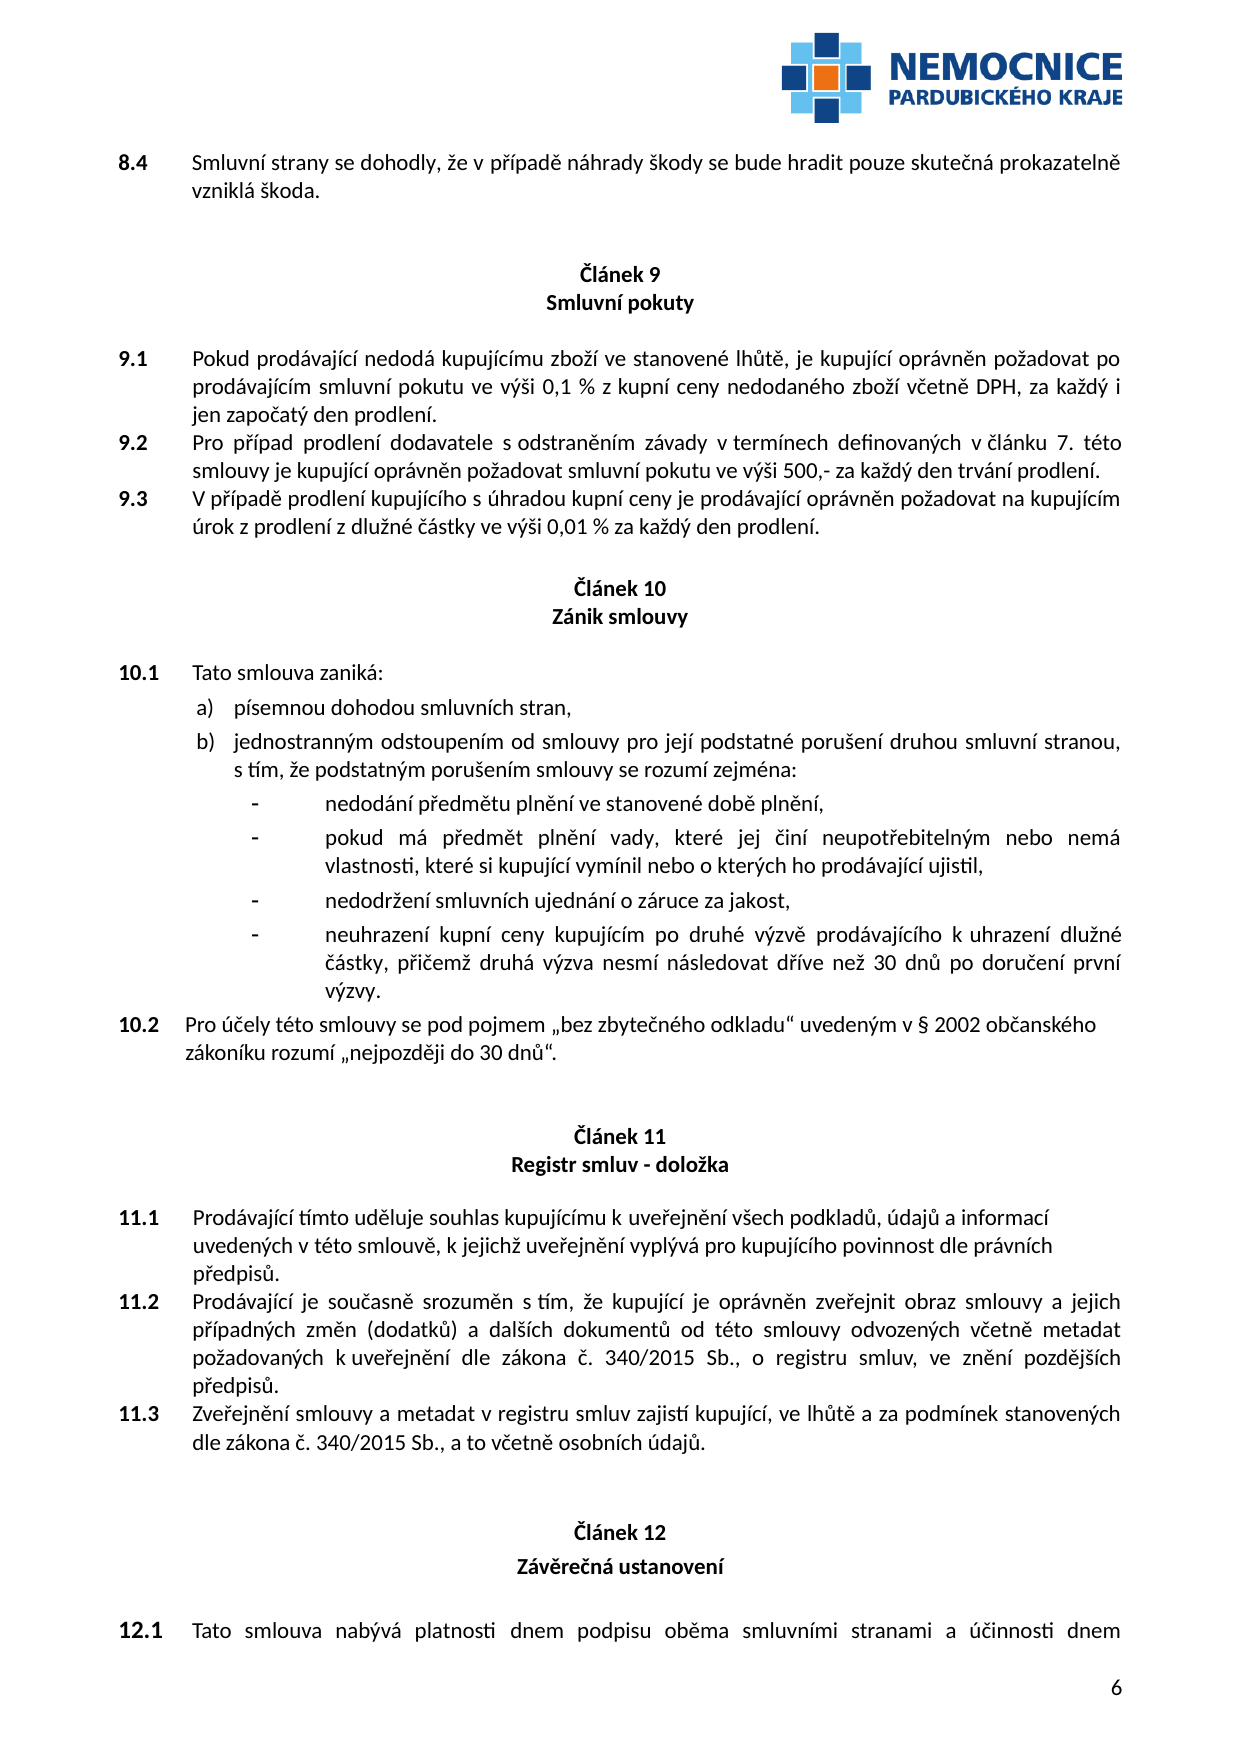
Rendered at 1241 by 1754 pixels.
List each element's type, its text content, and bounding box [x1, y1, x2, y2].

list uvedených v této smlouvě, k jejichž uveřejnění vyplývá pro kupujícího povinnost dle právních [162, 1231, 1122, 1259]
text 10.1 Tato smlouva zaniká: [118, 658, 1122, 686]
list Prodávající je současně srozuměn s tím, že kupující je oprávněn zveřejnit obraz smlouvy a jejich případných změn (dodatků) a dalších dokumentů od této smlouvy odvozených včetně metadat požadovaných k uveřejnění dle zákona č. 340/2015 Sb., o registru smluv, ve znění pozdějších předpisů. [118, 1287, 1122, 1399]
text Článek 10 [118, 574, 1122, 602]
text Závěrečná ustanovení [118, 1552, 1122, 1580]
text Článek 9 [118, 260, 1122, 288]
list neuhrazení kupní ceny kupujícím po druhé výzvě prodávajícího k uhrazení dlužné částky, přičemž druhá výzva nesmí následovat dříve než 30 dnů po doručení první výzvy. [251, 920, 1122, 1004]
picture [780, 31, 1123, 124]
list Pokud prodávající nedodá kupujícímu zboží ve stanovené lhůtě, je kupující oprávněn požadovat po prodávajícím smluvní pokutu ve výši 0,1 % z kupní ceny nedodaného zboží včetně DPH, za každý i jen započatý den prodlení. [118, 344, 1122, 428]
list předpisů. [162, 1259, 1122, 1287]
list písemnou dohodou smluvních stran, [196, 693, 1122, 721]
list pokud má předmět plnění vady, které jej činí neupotřebitelným nebo nemá vlastnosti, které si kupující vymínil nebo o kterých ho prodávající ujistil, [251, 823, 1122, 879]
text 10.2 Pro účely této smlouvy se pod pojmem „bez zbytečného odkladu“ uvedeným v § 2002 občanského [118, 1010, 1122, 1038]
text Článek 12 [118, 1518, 1122, 1546]
list V případě prodlení kupujícího s úhradou kupní ceny je prodávající oprávněn požadovat na kupujícím úrok z prodlení z dlužné částky ve výši 0,01 % za každý den prodlení. [118, 484, 1122, 540]
list nedodržení smluvních ujednání o záruce za jakost, [251, 886, 1122, 914]
text 8.4 Smluvní strany se dohodly, že v případě náhrady škody se bude hradit pouze skutečná prokazatelně vzniklá škoda. [118, 148, 1122, 204]
text Článek 11 [118, 1122, 1122, 1150]
list Prodávající tímto uděluje souhlas kupujícímu k uveřejnění všech podkladů, údajů a informací [118, 1203, 1122, 1231]
text zákoníku rozumí „nejpozději do 30 dnů“. [118, 1038, 1122, 1066]
list Pro případ prodlení dodavatele s odstraněním závady v termínech definovaných v článku 7. této smlouvy je kupující oprávněn požadovat smluvní pokutu ve výši 500,- za každý den trvání prodlení. [118, 428, 1122, 484]
text Smluvní pokuty [118, 288, 1122, 316]
list jednostranným odstoupením od smlouvy pro její podstatné porušení druhou smluvní stranou, s tím, že podstatným porušením smlouvy se rozumí zejména: [196, 727, 1122, 783]
text Zánik smlouvy [118, 602, 1122, 630]
list Zveřejnění smlouvy a metadat v registru smluv zajistí kupující, ve lhůtě a za podmínek stanovených dle zákona č. 340/2015 Sb., a to včetně osobních údajů. [118, 1399, 1122, 1456]
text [118, 1614, 1122, 1645]
list nedodání předmětu plnění ve stanovené době plnění, [251, 789, 1122, 817]
text Registr smluv - doložka [118, 1150, 1122, 1178]
